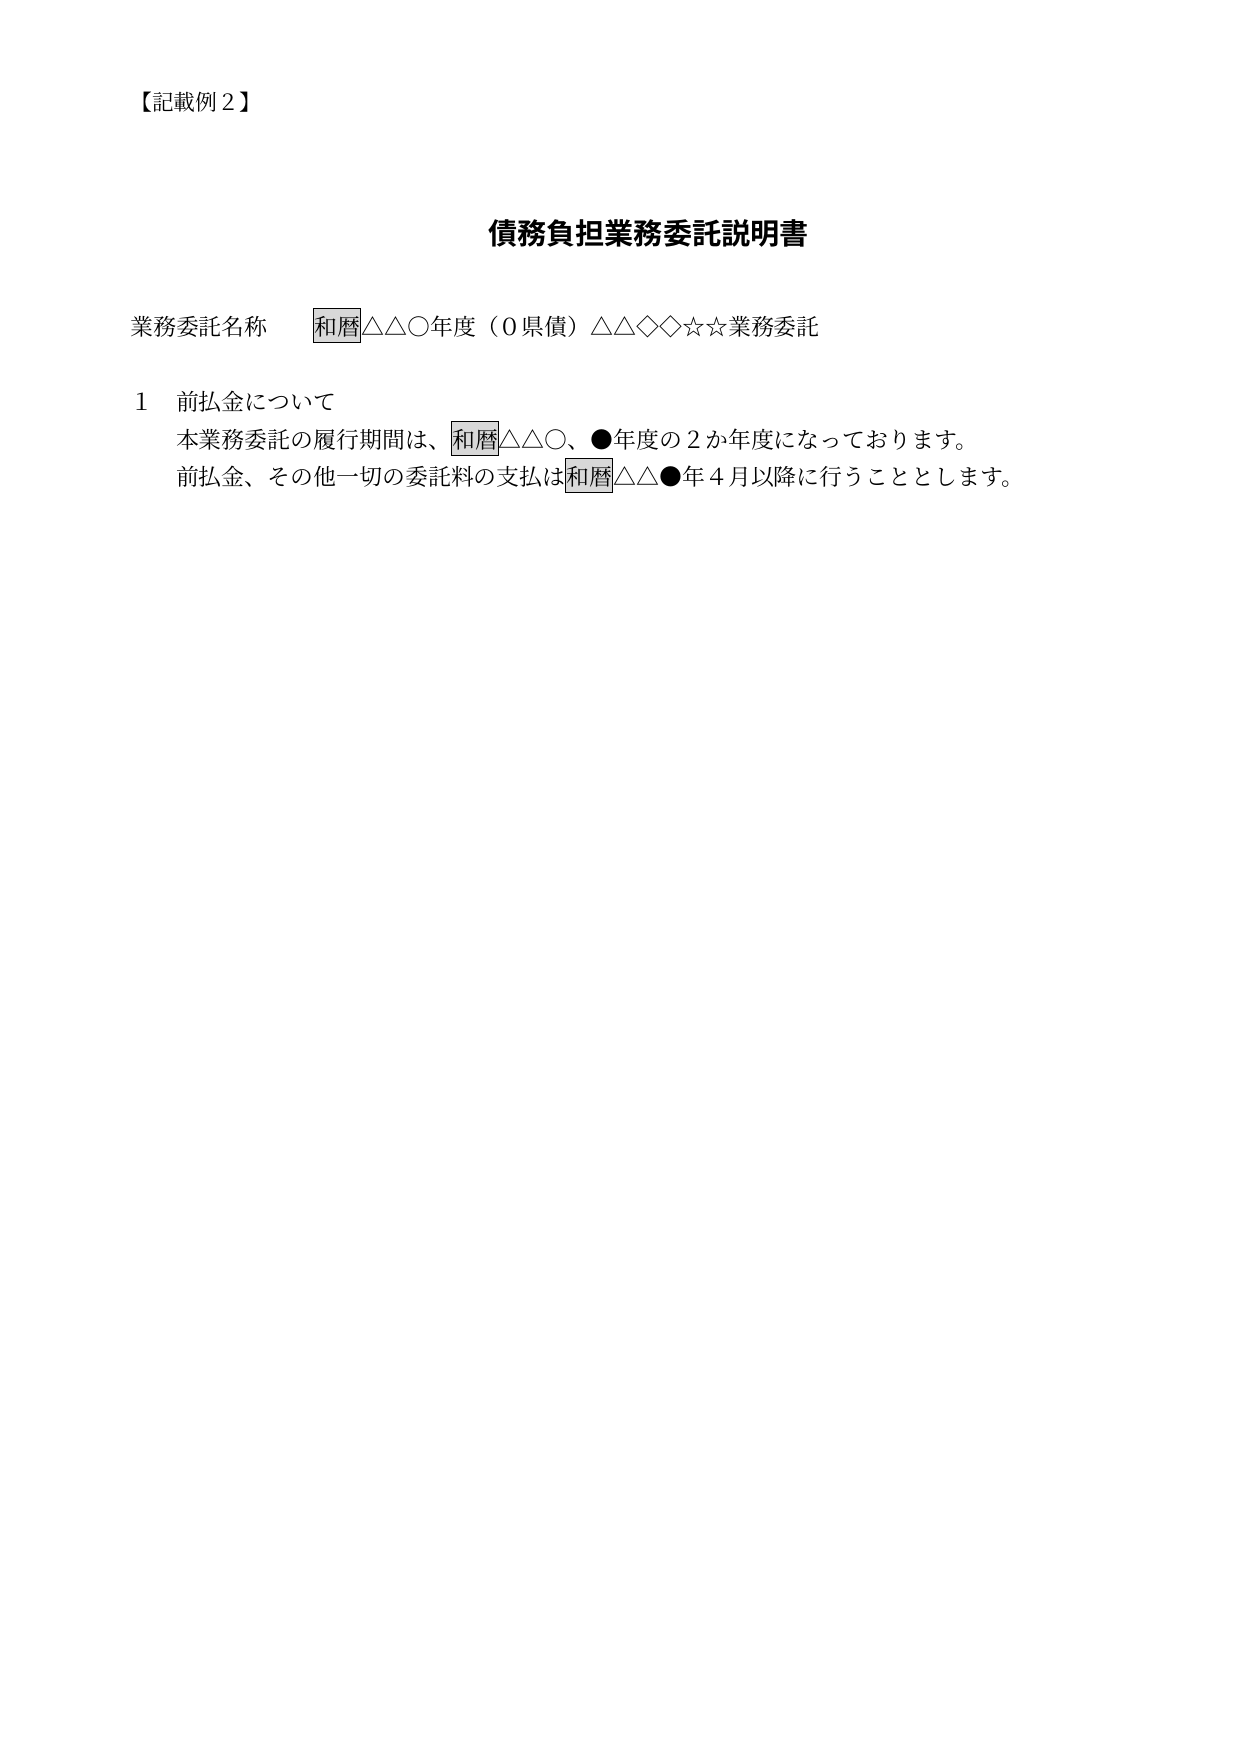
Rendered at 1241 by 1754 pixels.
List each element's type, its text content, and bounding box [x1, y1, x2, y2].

text 【記載例２】 [130, 82, 1167, 119]
text 本業務委託の履行期間は、和暦△△○、●年度の２か年度になっております。 [130, 419, 1167, 457]
text １ 前払金について [130, 382, 1167, 419]
text 業務委託名称 和暦△△○年度（０県債）△△◇◇☆☆業務委託 [130, 307, 1167, 344]
text 前払金、その他一切の委託料の支払は和暦△△●年４月以降に行うこととします。 [130, 457, 1167, 494]
text 債務負担業務委託説明書 [130, 194, 1167, 269]
